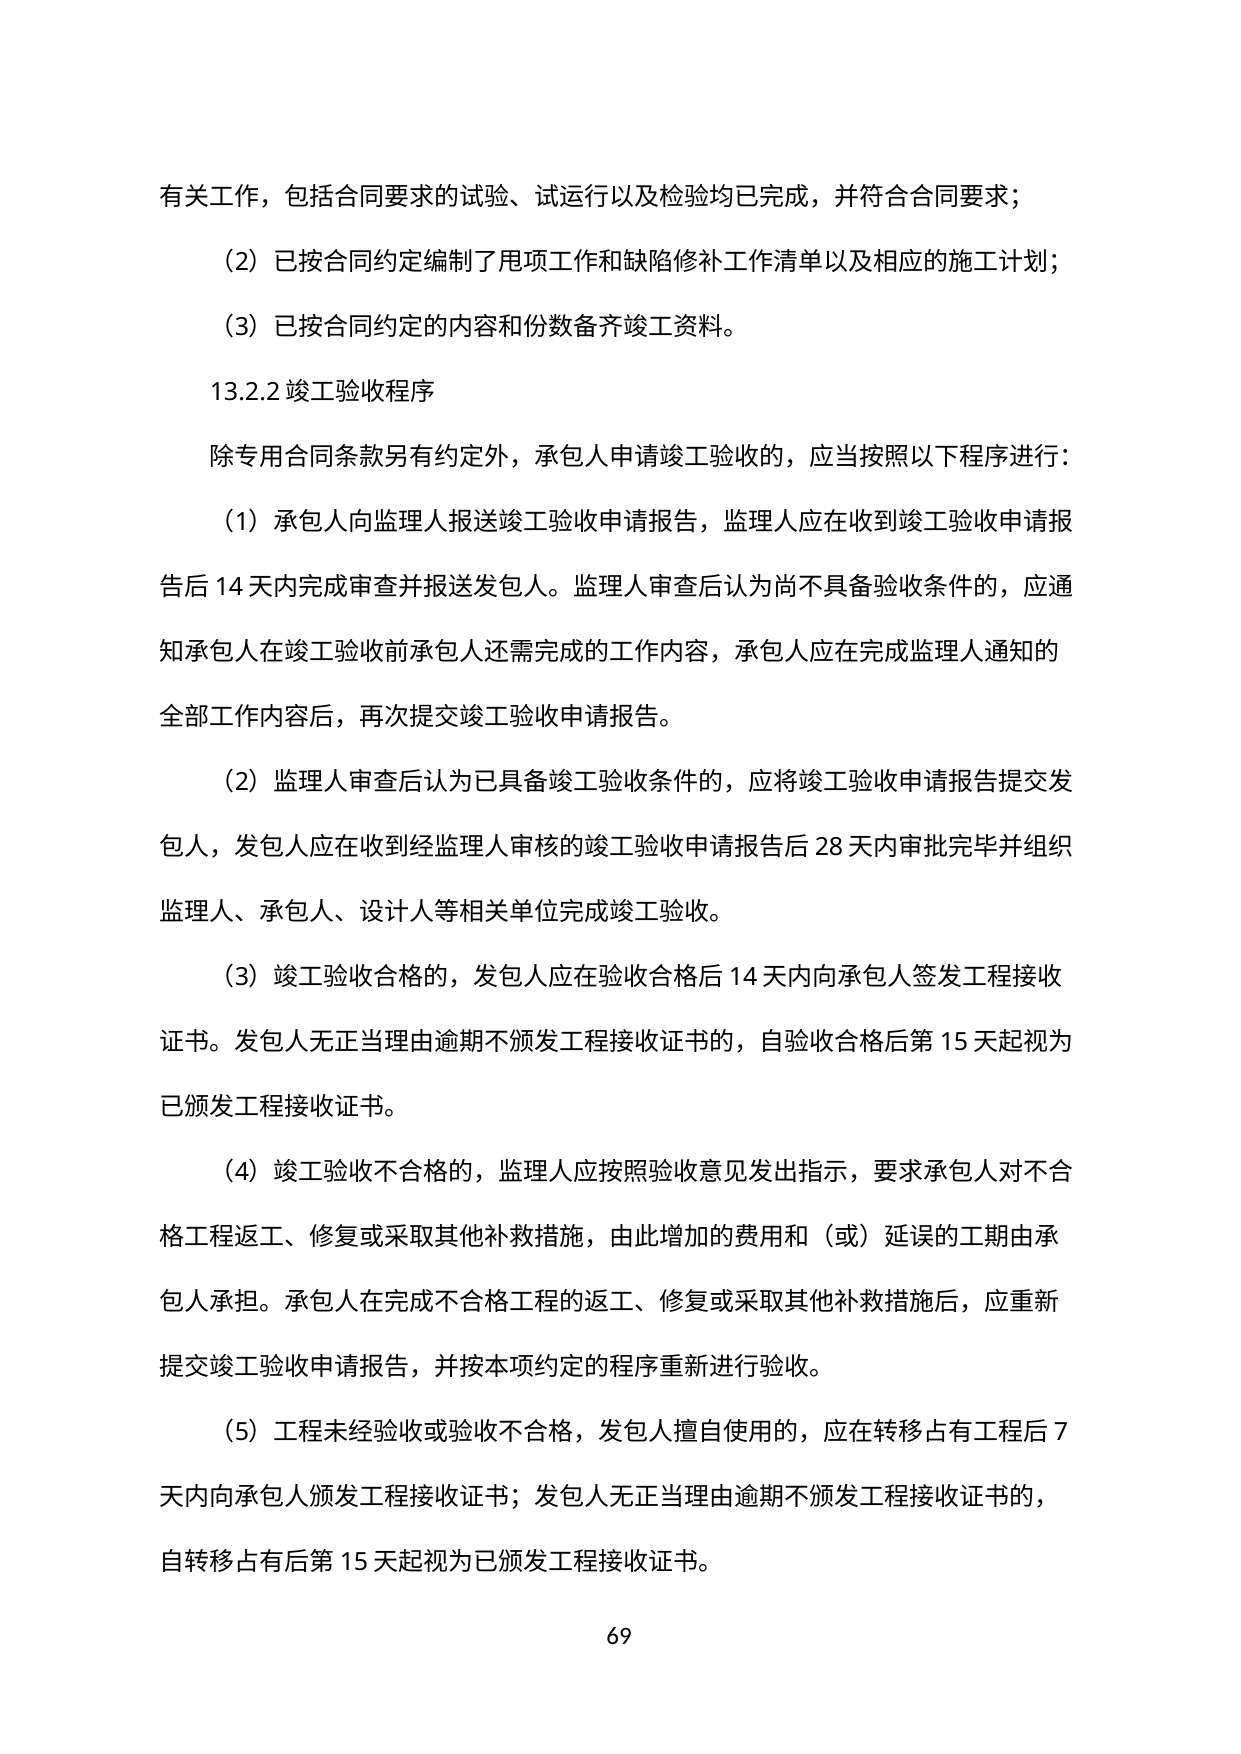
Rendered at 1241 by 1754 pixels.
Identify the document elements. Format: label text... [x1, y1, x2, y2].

text 13.2.2竣工验收程序 [159, 357, 1078, 422]
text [159, 162, 1078, 227]
text （3）已按合同约定的内容和份数备齐竣工资料。 [159, 292, 1078, 357]
text （4）竣工验收不合格的，监理人应按照验收意见发出指示，要求承包人对不合格工程返工、修复或采取其他补救措施，由此增加的费用和（或）延误的工期由承包人承担。承包人在完成不合格工程的返工、修复或采取其他补救措施后，应重新提交竣工验收申请报告，并按本项约定的程序重新进行验收。 [159, 1137, 1078, 1397]
text （5）工程未经验收或验收不合格，发包人擅自使用的，应在转移占有工程后7天内向承包人颁发工程接收证书；发包人无正当理由逾期不颁发工程接收证书的，自转移占有后第15天起视为已颁发工程接收证书。 [159, 1397, 1078, 1592]
text 除专用合同条款另有约定外，承包人申请竣工验收的，应当按照以下程序进行： [159, 422, 1078, 487]
text （2）已按合同约定编制了甩项工作和缺陷修补工作清单以及相应的施工计划； [159, 227, 1078, 292]
text （3）竣工验收合格的，发包人应在验收合格后14天内向承包人签发工程接收证书。发包人无正当理由逾期不颁发工程接收证书的，自验收合格后第15天起视为已颁发工程接收证书。 [159, 942, 1078, 1137]
text （1）承包人向监理人报送竣工验收申请报告，监理人应在收到竣工验收申请报告后14天内完成审查并报送发包人。监理人审查后认为尚不具备验收条件的，应通知承包人在竣工验收前承包人还需完成的工作内容，承包人应在完成监理人通知的全部工作内容后，再次提交竣工验收申请报告。 [159, 487, 1078, 747]
text （2）监理人审查后认为已具备竣工验收条件的，应将竣工验收申请报告提交发包人，发包人应在收到经监理人审核的竣工验收申请报告后28天内审批完毕并组织监理人、承包人、设计人等相关单位完成竣工验收。 [159, 747, 1078, 942]
